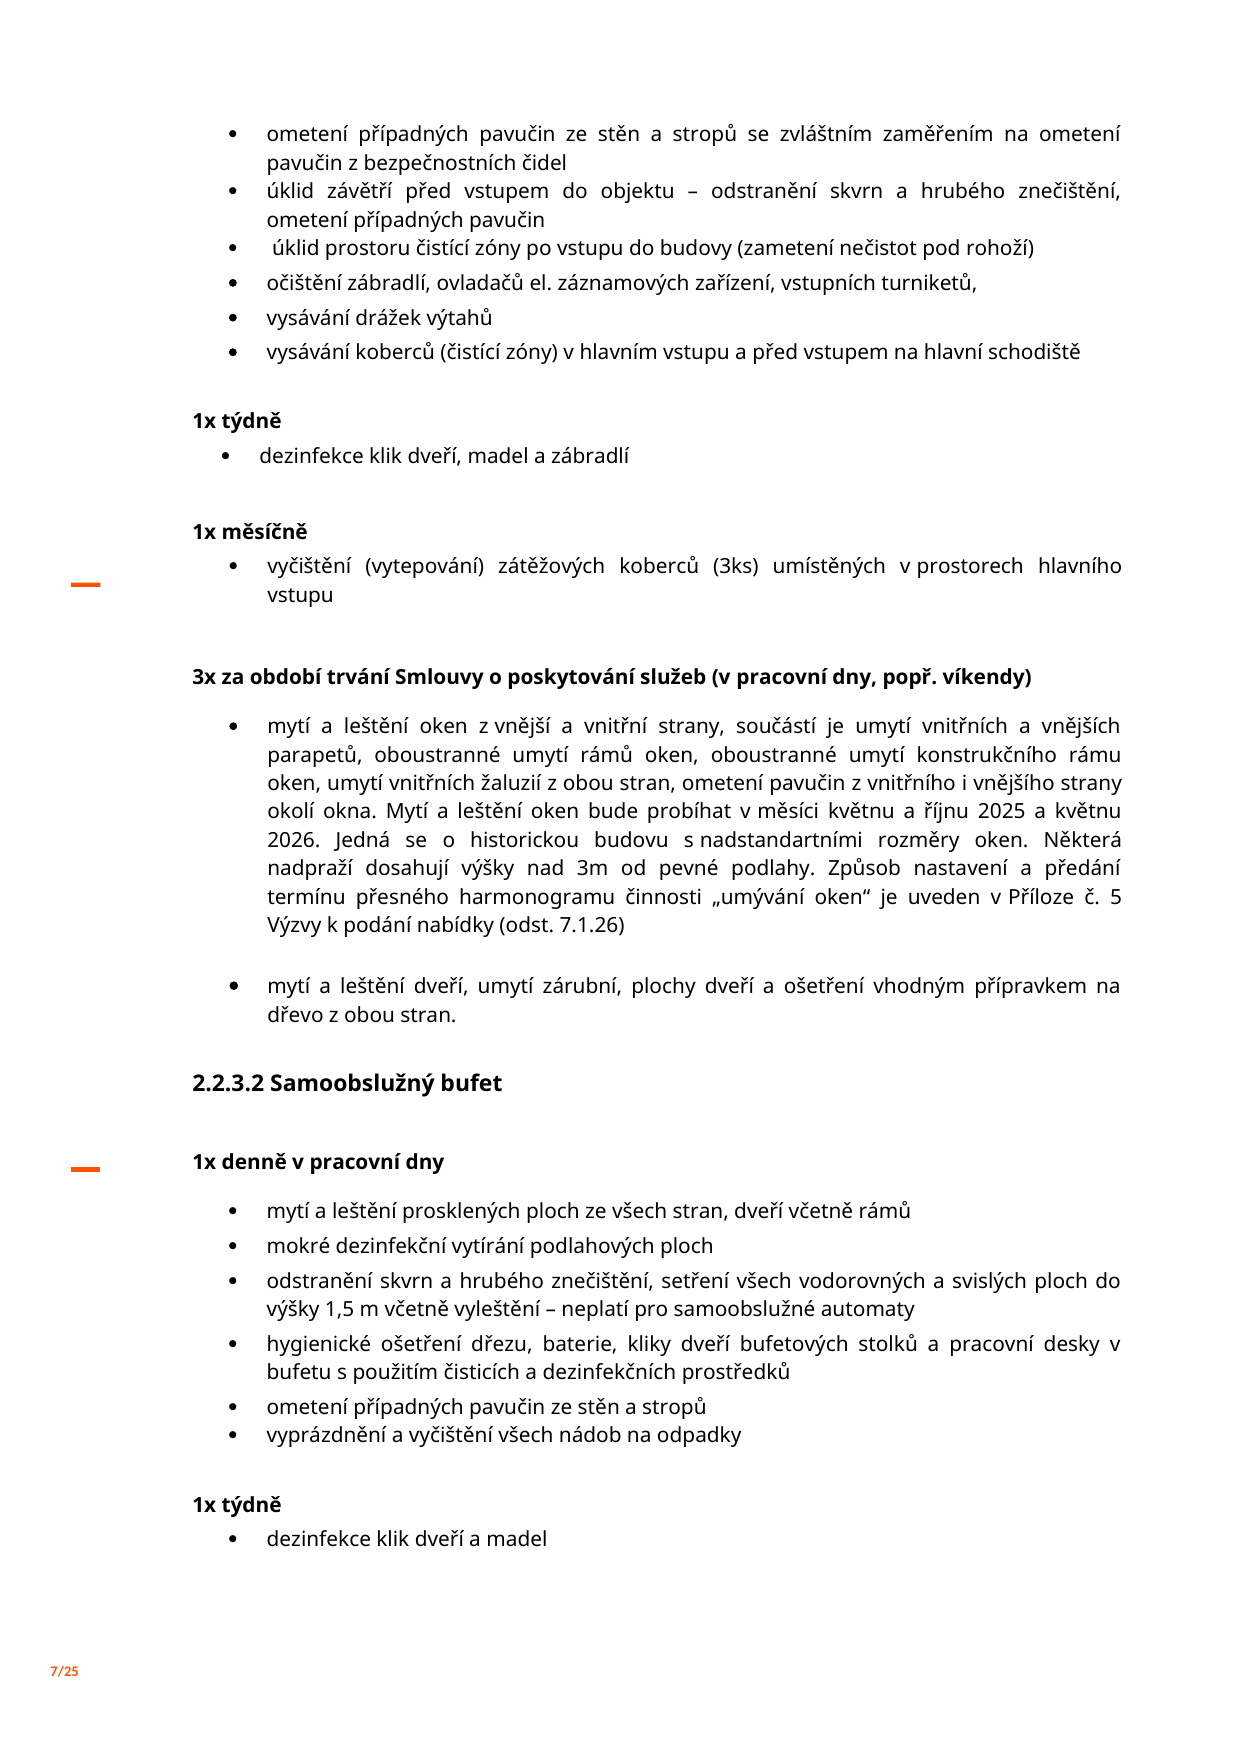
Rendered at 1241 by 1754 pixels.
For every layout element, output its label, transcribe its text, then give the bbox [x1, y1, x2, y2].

text 1x týdně [192, 1490, 1122, 1518]
text 3x za období trvání Smlouvy o poskytování služeb (v pracovní dny, popř. víkendy) [192, 662, 1122, 690]
list mytí a leštění prosklených ploch ze všech stran, dveří včetně rámů [229, 1196, 1122, 1225]
list vyčištění (vytepování) zátěžových koberců (3ks) umístěných v prostorech hlavního vstupu [229, 552, 1122, 608]
list dezinfekce klik dveří, madel a zábradlí [222, 441, 1122, 470]
list vyprázdnění a vyčištění všech nádob na odpadky [229, 1421, 1122, 1449]
list dezinfekce klik dveří a madel [229, 1524, 1122, 1553]
list vysávání drážek výtahů [229, 303, 1122, 331]
list mytí a leštění dveří, umytí zárubní, plochy dveří a ošetření vhodným přípravkem na dřevo z obou stran. [230, 971, 1122, 1028]
text 2.2.3.2 Samoobslužný bufet [192, 1067, 1122, 1098]
list hygienické ošetření dřezu, baterie, kliky dveří bufetových stolků a pracovní desky v bufetu s použitím čisticích a dezinfekčních prostředků [229, 1329, 1122, 1386]
list odstranění skvrn a hrubého znečištění, setření všech vodorovných a svislých ploch do výšky 1,5 m včetně vyleštění – neplatí pro samoobslužné automaty [229, 1266, 1122, 1323]
list mytí a leštění oken z vnější a vnitřní strany, součástí je umytí vnitřních a vnějších parapetů, oboustranné umytí rámů oken, oboustranné umytí konstrukčního rámu oken, umytí vnitřních žaluzií z obou stran, ometení pavučin z vnitřního i vnějšího strany okolí okna. Mytí a leštění oken bude probíhat v měsíci květnu a říjnu 2025 a květnu 2026. Jedná se o historickou budovu s nadstandartními rozměry oken. Některá nadpraží dosahují výšky nad 3m od pevné podlahy. Způsob nastavení a předání termínu přesného harmonogramu činnosti „umývání oken“ je uveden v Příloze č. 5 Výzvy k podání nabídky (odst. 7.1.26) [229, 711, 1122, 939]
list úklid prostoru čistící zóny po vstupu do budovy (zametení nečistot pod rohoží) [229, 233, 1122, 262]
list ometení případných pavučin ze stěn a stropů se zvláštním zaměřením na ometení pavučin z bezpečnostních čidel [229, 119, 1122, 176]
list mokré dezinfekční vytírání podlahových ploch [229, 1231, 1122, 1259]
list vysávání koberců (čistící zóny) v hlavním vstupu a před vstupem na hlavní schodiště [229, 337, 1122, 366]
text 1x měsíčně [192, 517, 1122, 545]
list očištění zábradlí, ovladačů el. záznamových zařízení, vstupních turniketů, [229, 268, 1122, 296]
text 1x denně v pracovní dny [192, 1119, 1122, 1176]
list úklid závětří před vstupem do objektu – odstranění skvrn a hrubého znečištění, ometení případných pavučin [229, 176, 1122, 233]
text 1x týdně [192, 407, 1122, 435]
list ometení případných pavučin ze stěn a stropů [229, 1392, 1122, 1421]
